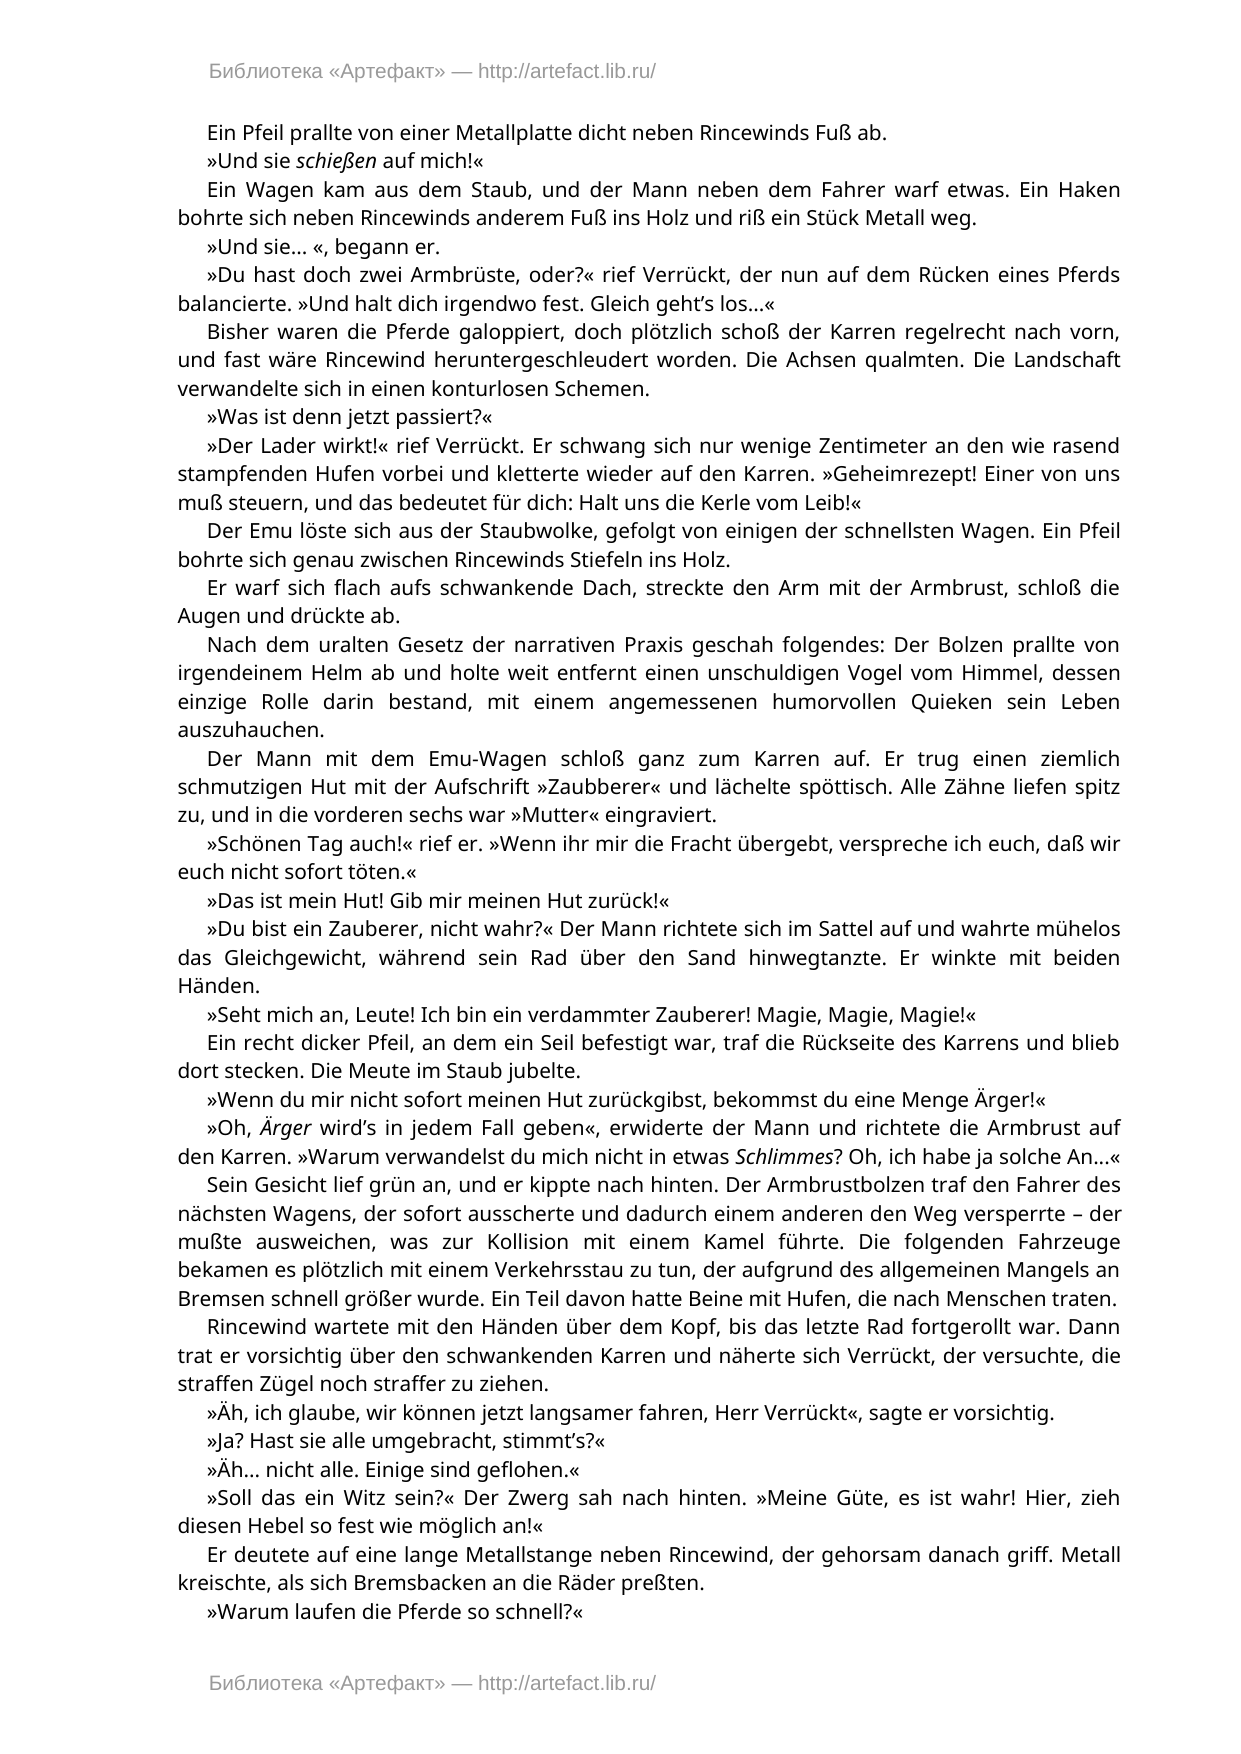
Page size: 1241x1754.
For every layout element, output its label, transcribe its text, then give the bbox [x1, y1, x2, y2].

text Ein Wagen kam aus dem Staub, und der Mann neben dem Fahrer warf etwas. Ein Haken bohrte sich neben Rincewinds anderem Fuß ins Holz und riß ein Stück Metall weg. [177, 175, 1122, 232]
text »Warum laufen die Pferde so schnell?« [177, 1597, 1122, 1625]
text Er deutete auf eine lange Metallstange neben Rincewind, der gehorsam danach griff. Metall kreischte, als sich Bremsbacken an die Räder preßten. [177, 1540, 1122, 1597]
text »Oh, Ärger wird’s in jedem Fall geben«, erwiderte der Mann und richtete die Armbrust auf den Karren. »Warum verwandelst du mich nicht in etwas Schlimmes? Oh, ich habe ja solche An...« [177, 1113, 1122, 1170]
text Ein Pfeil prallte von einer Metallplatte dicht neben Rincewinds Fuß ab. [177, 118, 1122, 147]
text »Und sie schießen auf mich!« [177, 147, 1122, 175]
text Rincewind wartete mit den Händen über dem Kopf, bis das letzte Rad fortgerollt war. Dann trat er vorsichtig über den schwankenden Karren und näherte sich Verrückt, der versuchte, die straffen Zügel noch straffer zu ziehen. [177, 1312, 1122, 1398]
text Ein recht dicker Pfeil, an dem ein Seil befestigt war, traf die Rückseite des Karrens und blieb dort stecken. Die Meute im Staub jubelte. [177, 1028, 1122, 1085]
text »Äh... nicht alle. Einige sind geflohen.« [177, 1455, 1122, 1483]
text »Soll das ein Witz sein?« Der Zwerg sah nach hinten. »Meine Güte, es ist wahr! Hier, zieh diesen Hebel so fest wie möglich an!« [177, 1483, 1122, 1540]
text Der Emu löste sich aus der Staubwolke, gefolgt von einigen der schnellsten Wagen. Ein Pfeil bohrte sich genau zwischen Rincewinds Stiefeln ins Holz. [177, 516, 1122, 573]
text »Der Lader wirkt!« rief Verrückt. Er schwang sich nur wenige Zentimeter an den wie rasend stampfenden Hufen vorbei und kletterte wieder auf den Karren. »Geheimrezept! Einer von uns muß steuern, und das bedeutet für dich: Halt uns die Kerle vom Leib!« [177, 431, 1122, 516]
text »Ja? Hast sie alle umgebracht, stimmt’s?« [177, 1426, 1122, 1455]
text Bisher waren die Pferde galoppiert, doch plötzlich schoß der Karren regelrecht nach vorn, und fast wäre Rincewind heruntergeschleudert worden. Die Achsen qualmten. Die Landschaft verwandelte sich in einen konturlosen Schemen. [177, 317, 1122, 402]
text »Äh, ich glaube, wir können jetzt langsamer fahren, Herr Verrückt«, sagte er vorsichtig. [177, 1398, 1122, 1426]
text »Das ist mein Hut! Gib mir meinen Hut zurück!« [177, 886, 1122, 914]
text Sein Gesicht lief grün an, und er kippte nach hinten. Der Armbrustbolzen traf den Fahrer des nächsten Wagens, der sofort ausscherte und dadurch einem anderen den Weg versperrte – der mußte ausweichen, was zur Kollision mit einem Kamel führte. Die folgenden Fahrzeuge bekamen es plötzlich mit einem Verkehrsstau zu tun, der aufgrund des allgemeinen Mangels an Bremsen schnell größer wurde. Ein Teil davon hatte Beine mit Hufen, die nach Menschen traten. [177, 1170, 1122, 1312]
text »Du bist ein Zauberer, nicht wahr?« Der Mann richtete sich im Sattel auf und wahrte mühelos das Gleichgewicht, während sein Rad über den Sand hinwegtanzte. Er winkte mit beiden Händen. [177, 914, 1122, 1000]
text »Du hast doch zwei Armbrüste, oder?« rief Verrückt, der nun auf dem Rücken eines Pferds balancierte. »Und halt dich irgendwo fest. Gleich geht’s los...« [177, 260, 1122, 317]
text Der Mann mit dem Emu-Wagen schloß ganz zum Karren auf. Er trug einen ziemlich schmutzigen Hut mit der Aufschrift »Zaubberer« und lächelte spöttisch. Alle Zähne liefen spitz zu, und in die vorderen sechs war »Mutter« eingraviert. [177, 744, 1122, 829]
text »Wenn du mir nicht sofort meinen Hut zurückgibst, bekommst du eine Menge Ärger!« [177, 1085, 1122, 1113]
text »Und sie... «, begann er. [177, 232, 1122, 260]
text Er warf sich flach aufs schwankende Dach, streckte den Arm mit der Armbrust, schloß die Augen und drückte ab. [177, 573, 1122, 630]
text »Seht mich an, Leute! Ich bin ein verdammter Zauberer! Magie, Magie, Magie!« [177, 1000, 1122, 1028]
text »Was ist denn jetzt passiert?« [177, 402, 1122, 431]
text »Schönen Tag auch!« rief er. »Wenn ihr mir die Fracht übergebt, verspreche ich euch, daß wir euch nicht sofort töten.« [177, 829, 1122, 886]
text Nach dem uralten Gesetz der narrativen Praxis geschah folgendes: Der Bolzen prallte von irgendeinem Helm ab und holte weit entfernt einen unschuldigen Vogel vom Himmel, dessen einzige Rolle darin bestand, mit einem angemessenen humorvollen Quieken sein Leben auszuhauchen. [177, 630, 1122, 744]
